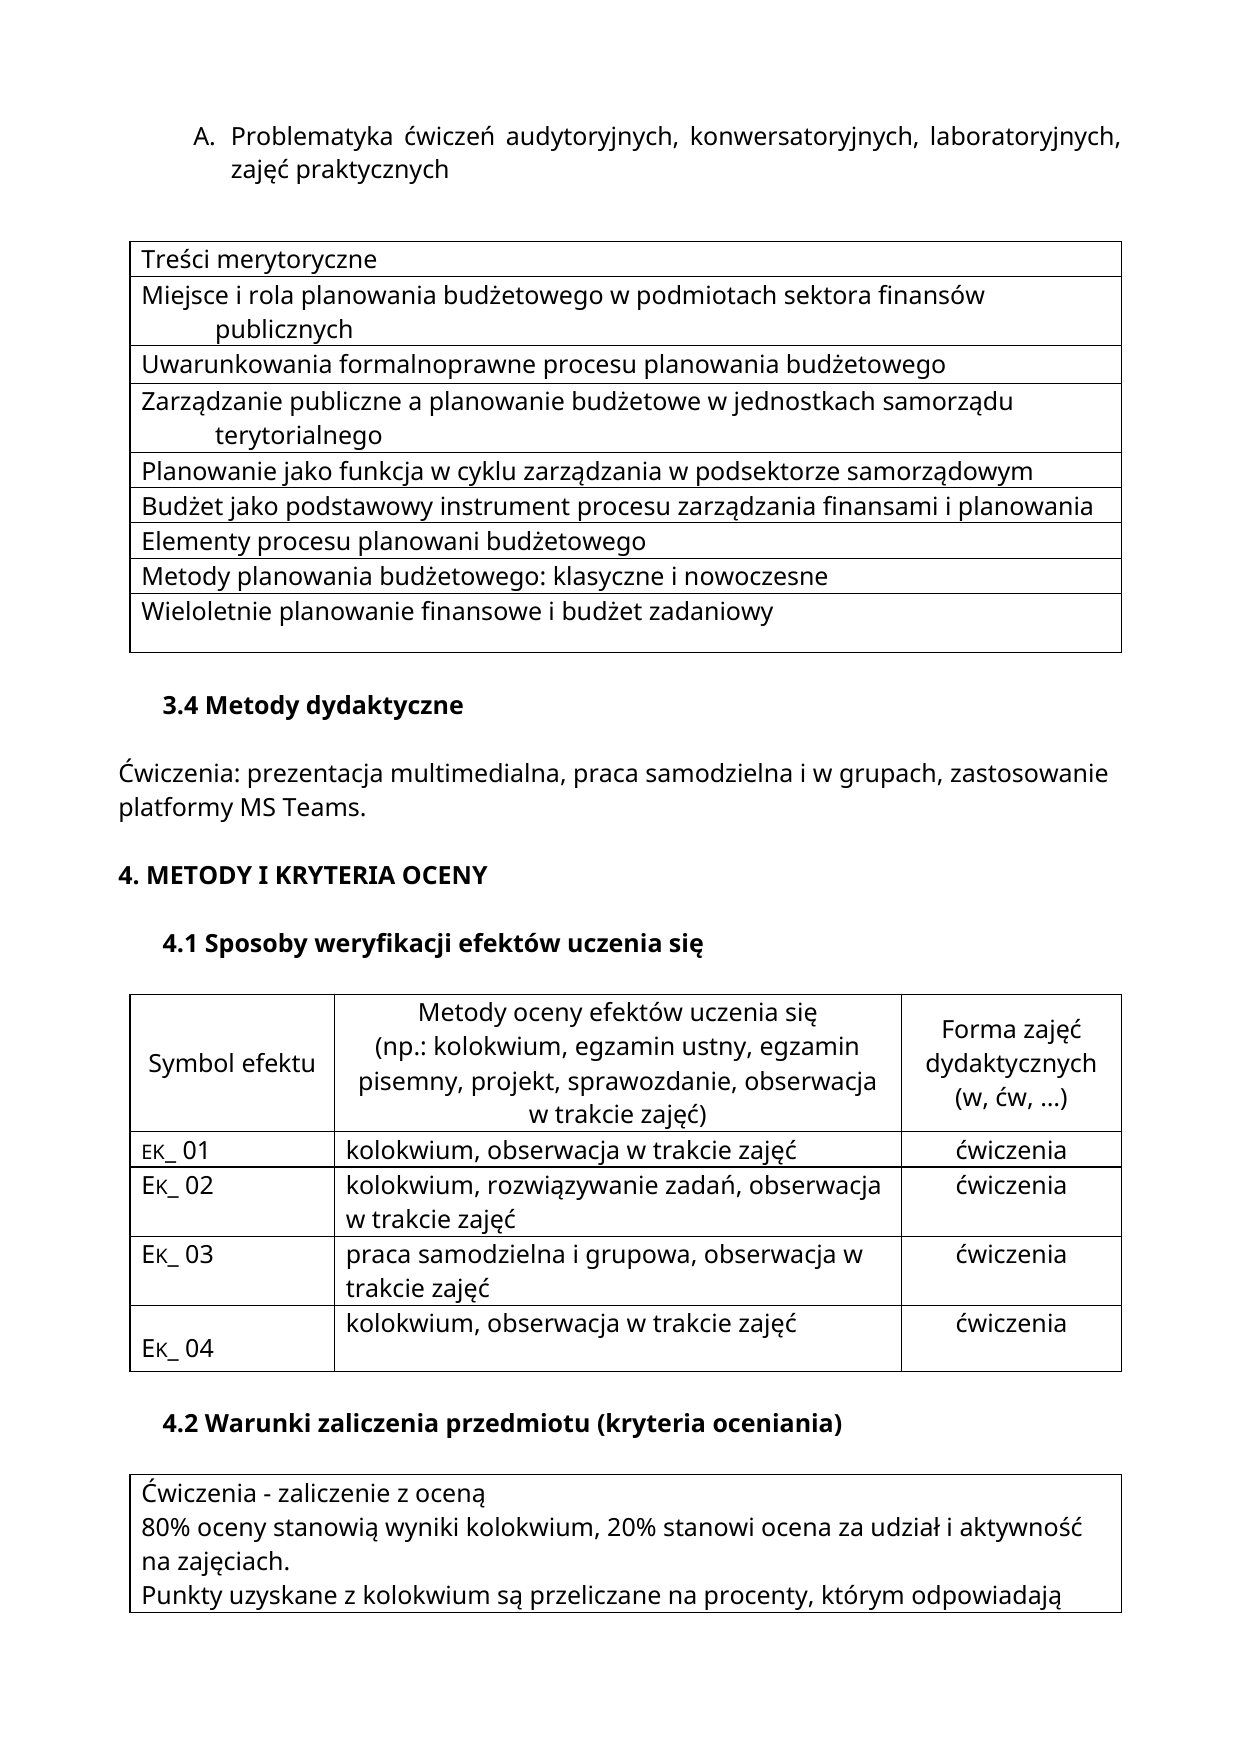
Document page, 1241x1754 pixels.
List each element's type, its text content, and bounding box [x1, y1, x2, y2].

table_cell Zarządzanie publiczne a planowanie budżetowe w jednostkach samorządu terytorialnego [131, 384, 1121, 452]
table_cell ćwiczenia [902, 1237, 1121, 1305]
table_cell Miejsce i rola planowania budżetowego w podmiotach sektora finansów publicznych [131, 277, 1121, 345]
table_cell ćwiczenia [902, 1132, 1121, 1166]
table_cell praca samodzielna i grupowa, obserwacja w trakcie zajęć [335, 1237, 901, 1305]
text 3.4 Metody dydaktyczne [162, 687, 1122, 721]
text 4. METODY I KRYTERIA OCENY [118, 858, 1122, 892]
table_cell Metody planowania budżetowego: klasyczne i nowoczesne [131, 559, 1121, 592]
table_cell Elementy procesu planowani budżetowego [131, 523, 1121, 557]
table_header Symbol efektu [131, 995, 334, 1131]
table_cell ćwiczenia [902, 1168, 1121, 1236]
table_cell Budżet jako podstawowy instrument procesu zarządzania finansami i planowania [131, 488, 1121, 522]
table_cell kolokwium, obserwacja w trakcie zajęć [335, 1306, 901, 1371]
table_cell Uwarunkowania formalnoprawne procesu planowania budżetowego [131, 346, 1121, 383]
table_cell ćwiczenia [902, 1306, 1121, 1371]
text 4.2 Warunki zaliczenia przedmiotu (kryteria oceniania) [162, 1406, 1122, 1440]
text Ćwiczenia: prezentacja multimedialna, praca samodzielna i w grupach, zastosowanie platformy MS Teams. [118, 756, 1122, 824]
table_cell ek_ 01 [131, 1132, 334, 1166]
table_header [131, 1475, 1121, 1612]
table_header Forma zajęć dydaktycznych (w, ćw, …) [902, 995, 1121, 1131]
text 4.1 Sposoby weryfikacji efektów uczenia się [162, 926, 1122, 960]
table_cell Ek_ 03 [131, 1237, 334, 1305]
table_cell Ek_ 04 [131, 1306, 334, 1371]
table_header Treści merytoryczne [131, 242, 1121, 276]
table_cell kolokwium, obserwacja w trakcie zajęć [335, 1132, 901, 1166]
table_cell kolokwium, rozwiązywanie zadań, obserwacja w trakcie zajęć [335, 1168, 901, 1236]
table_cell Wieloletnie planowanie finansowe i budżet zadaniowy [131, 594, 1121, 652]
list Problematyka ćwiczeń audytoryjnych, konwersatoryjnych, laboratoryjnych, zajęć praktycznych [193, 118, 1122, 186]
table_cell Ek_ 02 [131, 1168, 334, 1236]
table_cell Planowanie jako funkcja w cyklu zarządzania w podsektorze samorządowym [131, 453, 1121, 487]
table_header Metody oceny efektów uczenia się (np.: kolokwium, egzamin ustny, egzamin pisemny, projekt, sprawozdanie, obserwacja w trakcie zajęć) [335, 995, 901, 1131]
